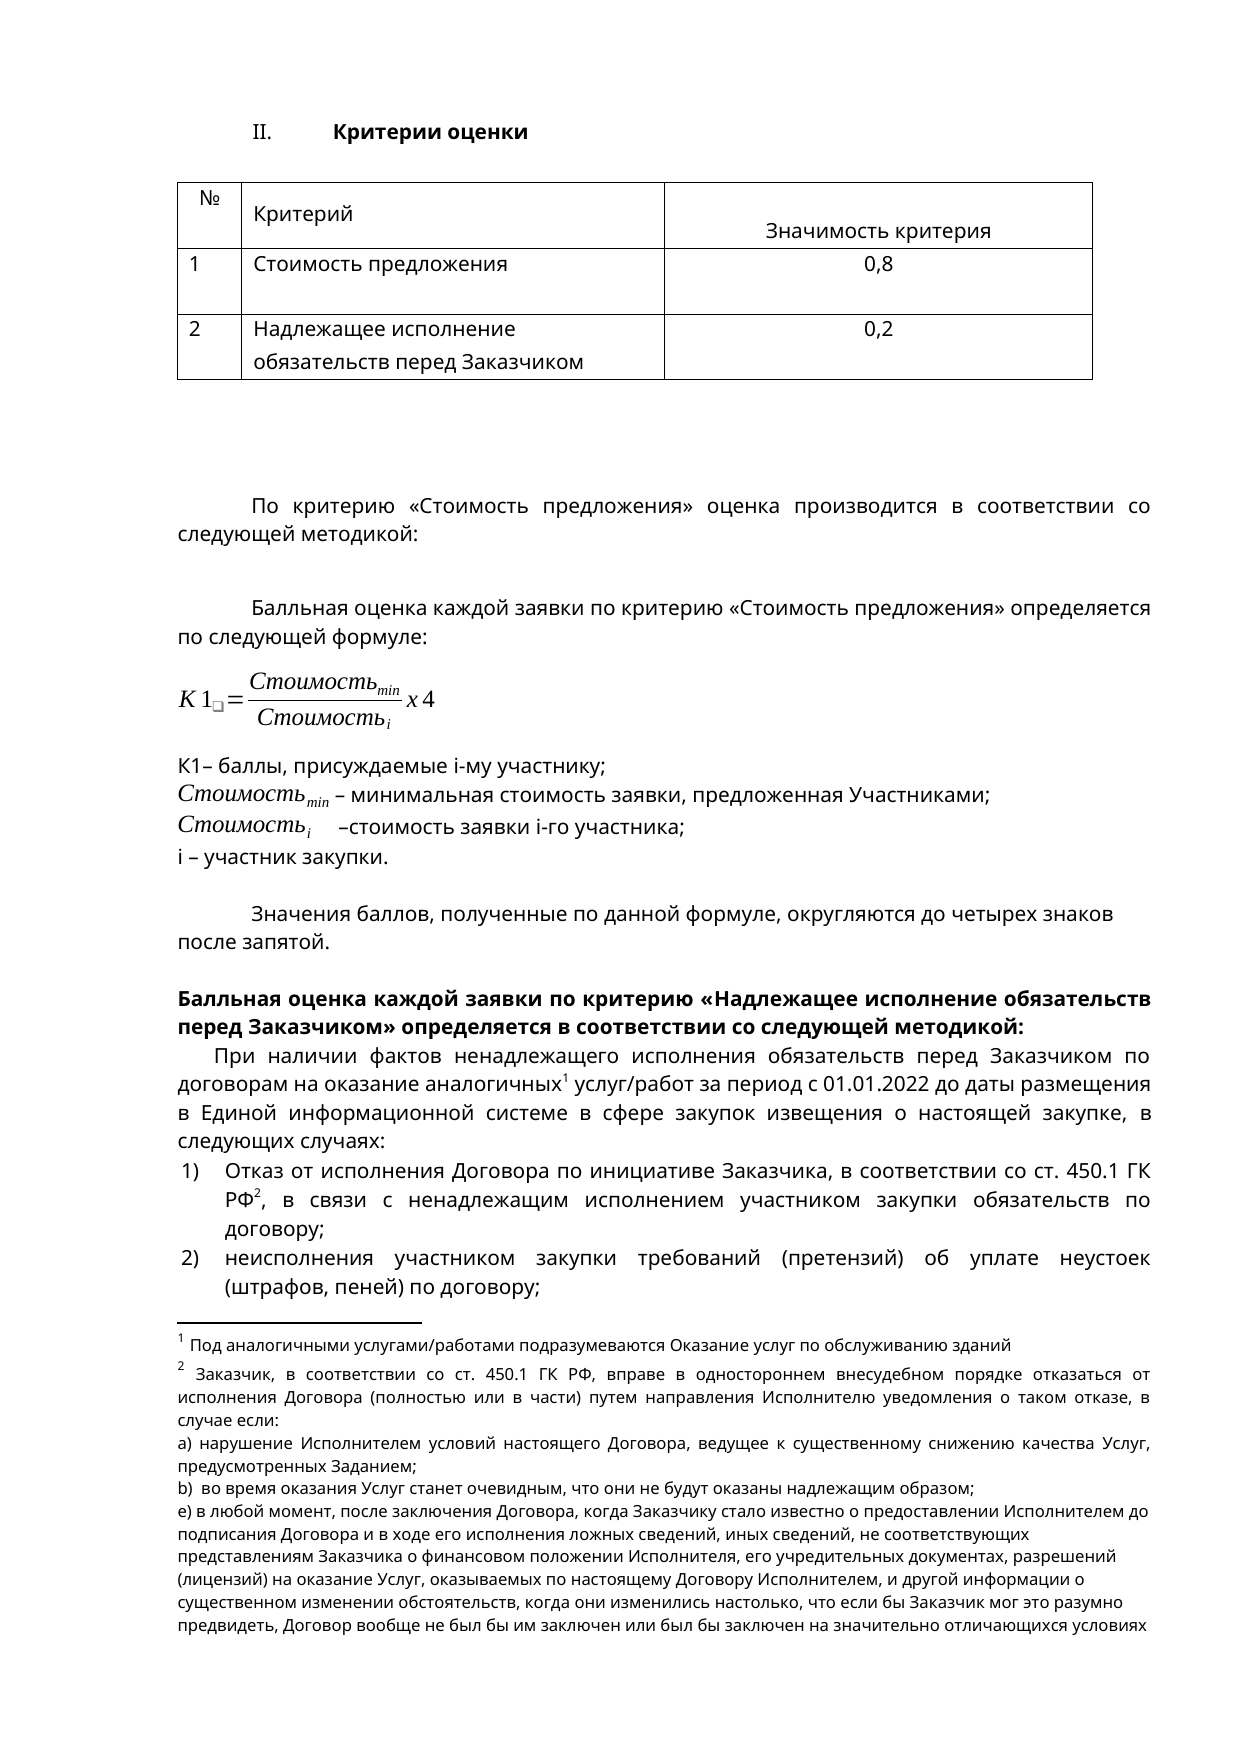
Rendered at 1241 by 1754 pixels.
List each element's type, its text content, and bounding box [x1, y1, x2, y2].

table_header Значимость критерия [665, 183, 1092, 248]
table_header Критерий [242, 183, 664, 248]
text Балльная оценка каждой заявки по критерию «Стоимость предложения» определяется по следующей формуле: [177, 593, 1152, 650]
table_cell Надлежащее исполнение обязательств перед Заказчиком [242, 315, 664, 379]
text Балльная оценка каждой заявки по критерию «Надлежащее исполнение обязательств перед Заказчиком» определяется в соответствии со следующей методикой: [177, 984, 1152, 1041]
list Отказ от исполнения Договора по инициативе Заказчика, в соответствии со ст. 450.1 ГК РФ, в связи с ненадлежащим исполнением участником закупки обязательств по договору; [181, 1155, 1152, 1242]
list неисполнения участником закупки требований (претензий) об уплате неустоек (штрафов, пеней) по договору; [181, 1242, 1152, 1301]
table_cell 0,8 [665, 249, 1092, 313]
text По критерию «Стоимость предложения» оценка производится в соответствии со следующей методикой: [177, 491, 1152, 548]
table_cell 1 [178, 249, 241, 313]
table_cell 2 [178, 315, 241, 379]
text i – участник закупки. [177, 842, 1152, 870]
text При наличии фактов ненадлежащего исполнения обязательств перед Заказчиком по договорам на оказание аналогичных услуг/работ за период с 01.01.2022 до даты размещения в Единой информационной системе в сфере закупок извещения о настоящей закупке, в следующих случаях: [177, 1041, 1152, 1155]
text К1– баллы, присуждаемые i-му участнику; [177, 751, 1152, 779]
table_header № [178, 183, 241, 248]
text Значения баллов, полученные по данной формуле, округляются до четырех знаков после запятой. [177, 899, 1152, 956]
table_cell Стоимость предложения [242, 249, 664, 313]
table_cell 0,2 [665, 315, 1092, 379]
text –стоимость заявки i-го участника; [177, 811, 1152, 842]
text – минимальная стоимость заявки, предложенная Участниками; [177, 779, 1152, 811]
list Критерии оценки [252, 117, 1152, 146]
